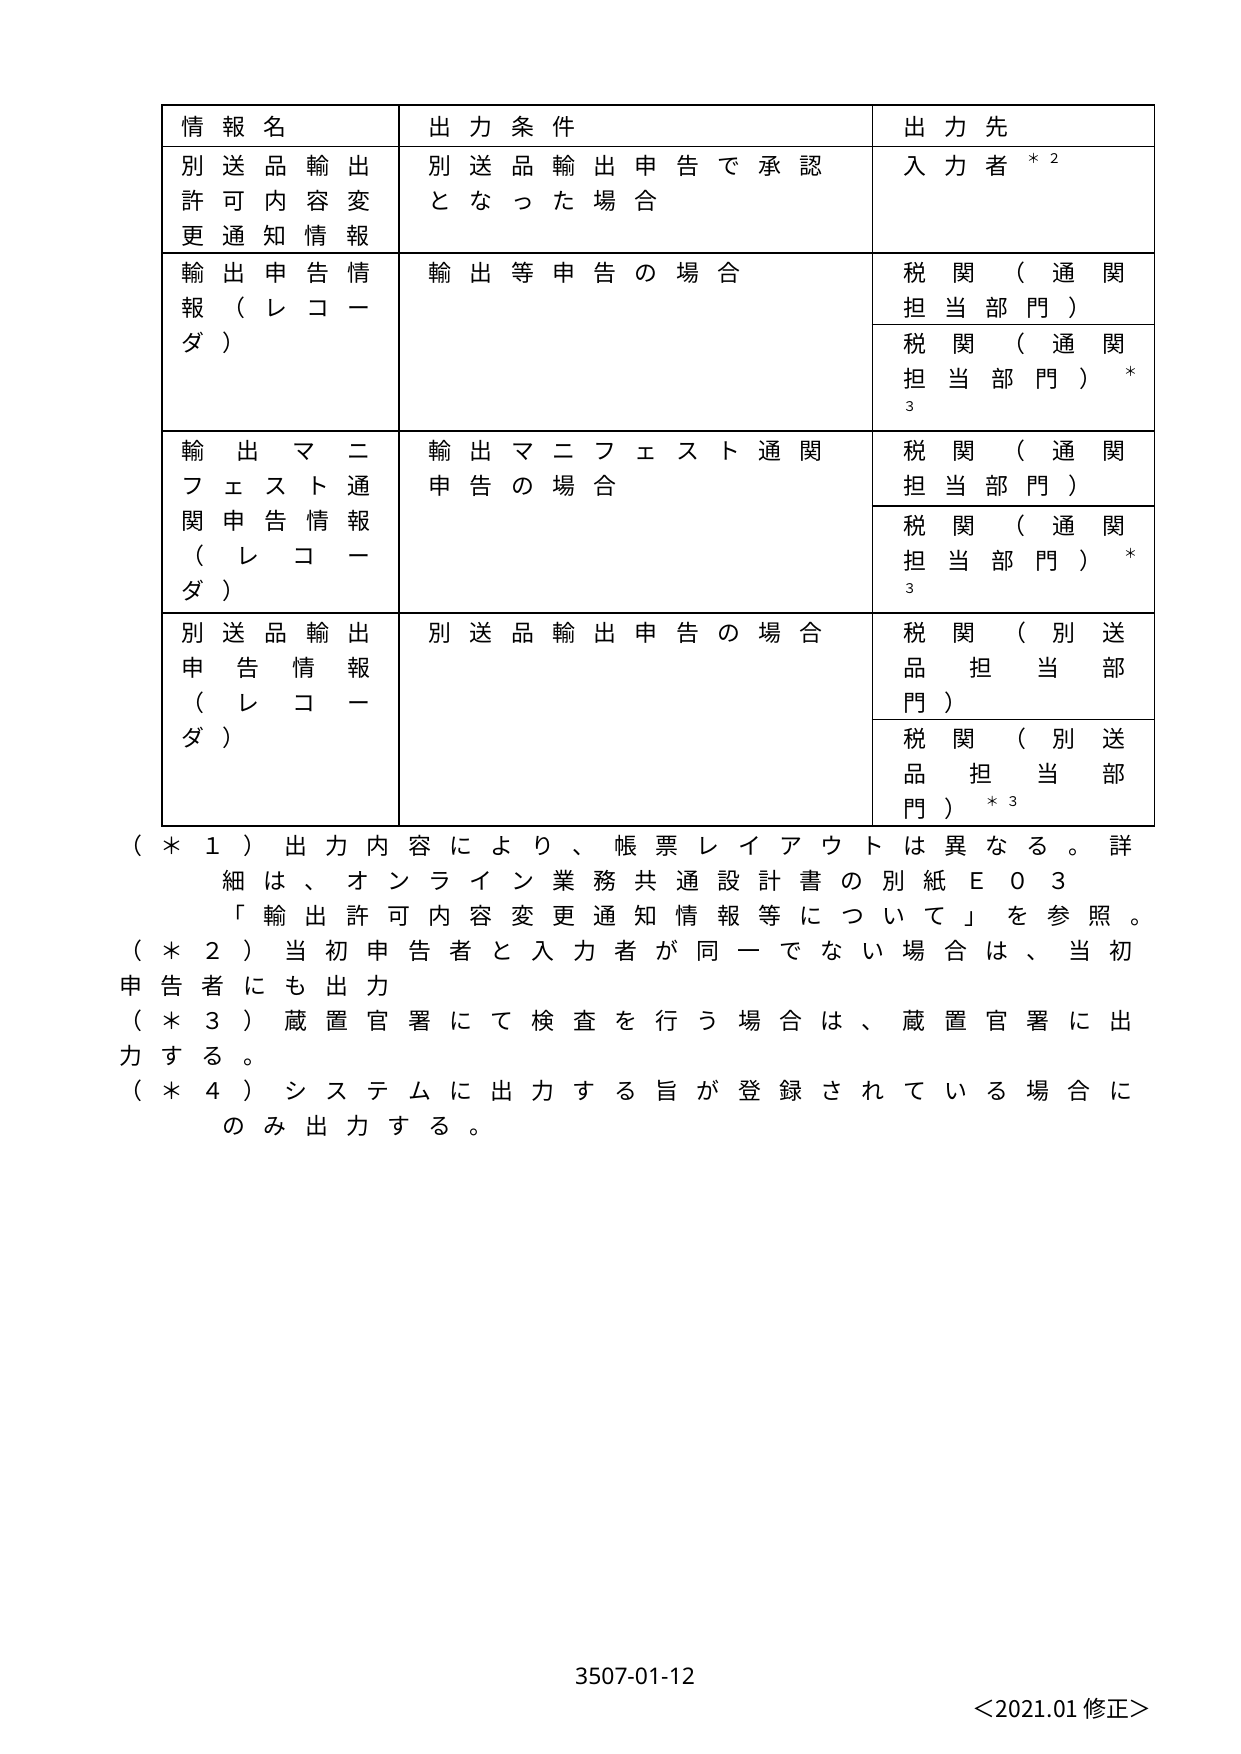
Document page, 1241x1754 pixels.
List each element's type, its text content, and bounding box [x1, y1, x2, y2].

table_cell 税関（通関担当部門） [873, 432, 1154, 505]
text （＊１）出力内容により、帳票レイアウトは異なる。詳細は、オンライン業務共通設計書の別紙Ｅ０３「輸出許可内容変更通知情報等について」を参照。 [119, 827, 1150, 932]
table_cell 別送品輸出申告情報（レコーダ） [163, 614, 398, 825]
table_cell 別送品輸出許可内容変更通知情報 [163, 147, 398, 252]
table_header 出力先 [873, 106, 1154, 146]
table_header 出力条件 [400, 106, 872, 146]
text （＊４）システムに出力する旨が登録されている場合にのみ出力する。 [119, 1072, 1150, 1142]
table_cell 輸出申告情報（レコーダ） [163, 254, 398, 430]
table_header 情報名 [163, 106, 398, 146]
table_cell 輸出等申告の場合 [400, 254, 872, 430]
text （＊３）蔵置官署にて検査を行う場合は、蔵置官署に出力する。 [119, 1002, 1150, 1072]
table_cell 税関（別送品担当部門） [873, 614, 1154, 718]
text （＊２）当初申告者と入力者が同一でない場合は、当初申告者にも出力 [119, 932, 1150, 1002]
table_cell 輸出マニフェスト通関申告情報（レコーダ） [163, 432, 398, 612]
table_cell 税関（通関担当部門） [873, 254, 1154, 324]
table_cell 輸出マニフェスト通関申告の場合 [400, 432, 872, 612]
table_cell 税関（通関担当部門）＊３ [873, 325, 1154, 430]
table_cell 入力者＊２ [873, 147, 1154, 252]
table_cell 税関（別送品担当部門）＊３ [873, 720, 1154, 825]
table_cell 別送品輸出申告の場合 [400, 614, 872, 825]
table_cell 税関（通関担当部門）＊３ [873, 507, 1154, 612]
table_cell 別送品輸出申告で承認となった場合 [400, 147, 872, 252]
